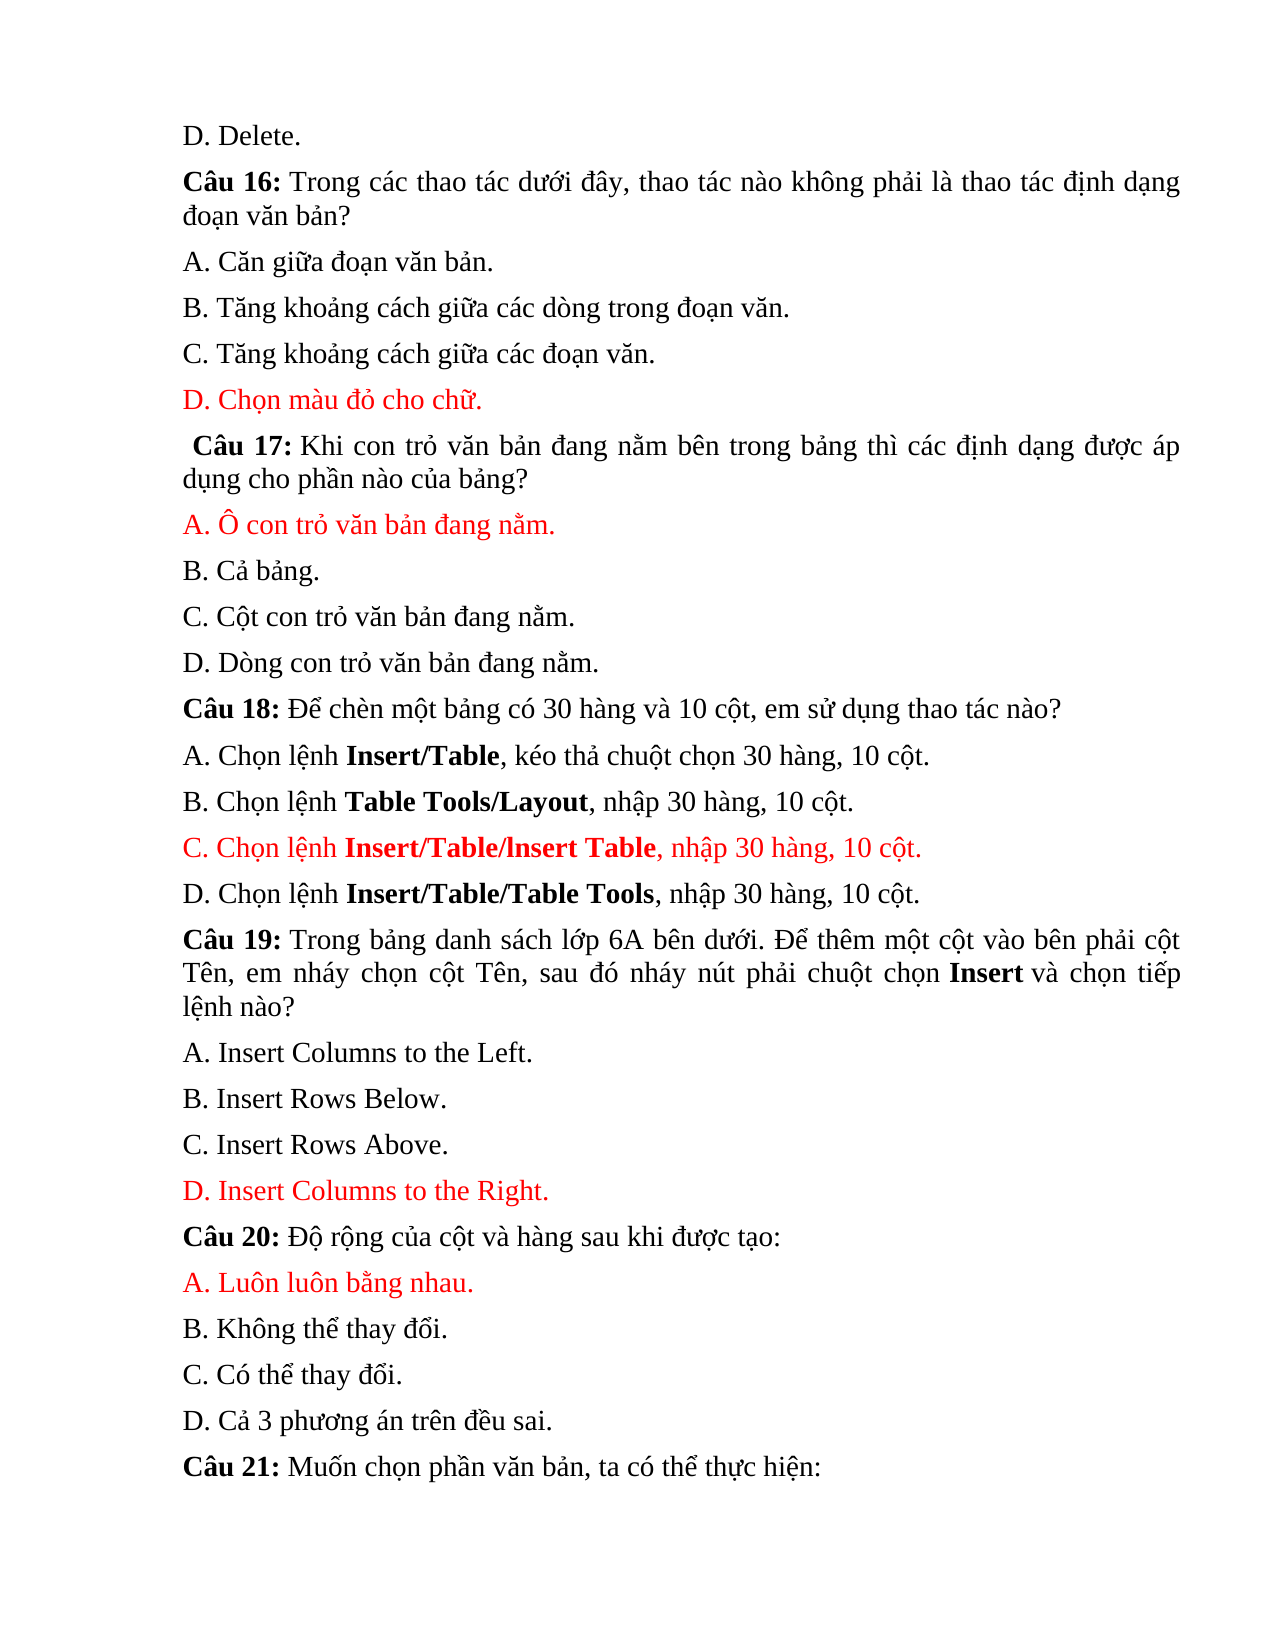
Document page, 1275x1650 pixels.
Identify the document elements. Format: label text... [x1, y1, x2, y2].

text C. Insert Rows Above. [182, 1127, 1181, 1161]
text Câu 19: Trong bảng danh sách lớp 6A bên dưới. Để thêm một cột vào bên phải cột Tên, em nháy chọn cột Tên, sau đó nháy nút phải chuột chọn Insert và chọn tiếp lệnh nào? [182, 922, 1181, 1022]
text B. Chọn lệnh Table Tools/Layout, nhập 30 hàng, 10 cột. [182, 784, 1181, 817]
text Câu 18: Để chèn một bảng có 30 hàng và 10 cột, em sử dụng thao tác nào? [182, 692, 1181, 725]
text B. Cả bảng. [182, 553, 1181, 587]
text A. Căn giữa đoạn văn bản. [182, 244, 1181, 277]
text A. Insert Columns to the Left. [182, 1035, 1181, 1068]
text A. Ô con trỏ văn bản đang nằm. [182, 507, 1181, 541]
text D. Cả 3 phương án trên đều sai. [182, 1403, 1181, 1437]
text B. Tăng khoảng cách giữa các dòng trong đoạn văn. [182, 290, 1181, 323]
text A. Chọn lệnh Insert/Table, kéo thả chuột chọn 30 hàng, 10 cột. [182, 738, 1181, 771]
text Câu 16: Trong các thao tác dưới đây, thao tác nào không phải là thao tác định dạng đoạn văn bản? [182, 164, 1181, 231]
text Câu 21: Muốn chọn phần văn bản, ta có thể thực hiện: [182, 1449, 1181, 1483]
text D. Chọn lệnh Insert/Table/Table Tools, nhập 30 hàng, 10 cột. [182, 876, 1181, 909]
text C. Tăng khoảng cách giữa các đoạn văn. [182, 336, 1181, 369]
text C. Chọn lệnh Insert/Table/lnsert Table, nhập 30 hàng, 10 cột. [182, 830, 1181, 863]
text C. Cột con trỏ văn bản đang nằm. [182, 599, 1181, 633]
text A. Luôn luôn bằng nhau. [182, 1265, 1181, 1299]
text Câu 20: Độ rộng của cột và hàng sau khi được tạo: [182, 1219, 1181, 1253]
text Câu 17: Khi con trỏ văn bản đang nằm bên trong bảng thì các định dạng được áp dụng cho phần nào của bảng? [182, 428, 1181, 495]
text D. Dòng con trỏ văn bản đang nằm. [182, 646, 1181, 679]
text D. Delete. [182, 118, 1181, 152]
text D. Chọn màu đỏ cho chữ. [182, 382, 1181, 415]
text C. Có thể thay đổi. [182, 1357, 1181, 1391]
text B. Không thể thay đổi. [182, 1311, 1181, 1345]
text D. Insert Columns to the Right. [182, 1173, 1181, 1207]
text B. Insert Rows Below. [182, 1081, 1181, 1114]
